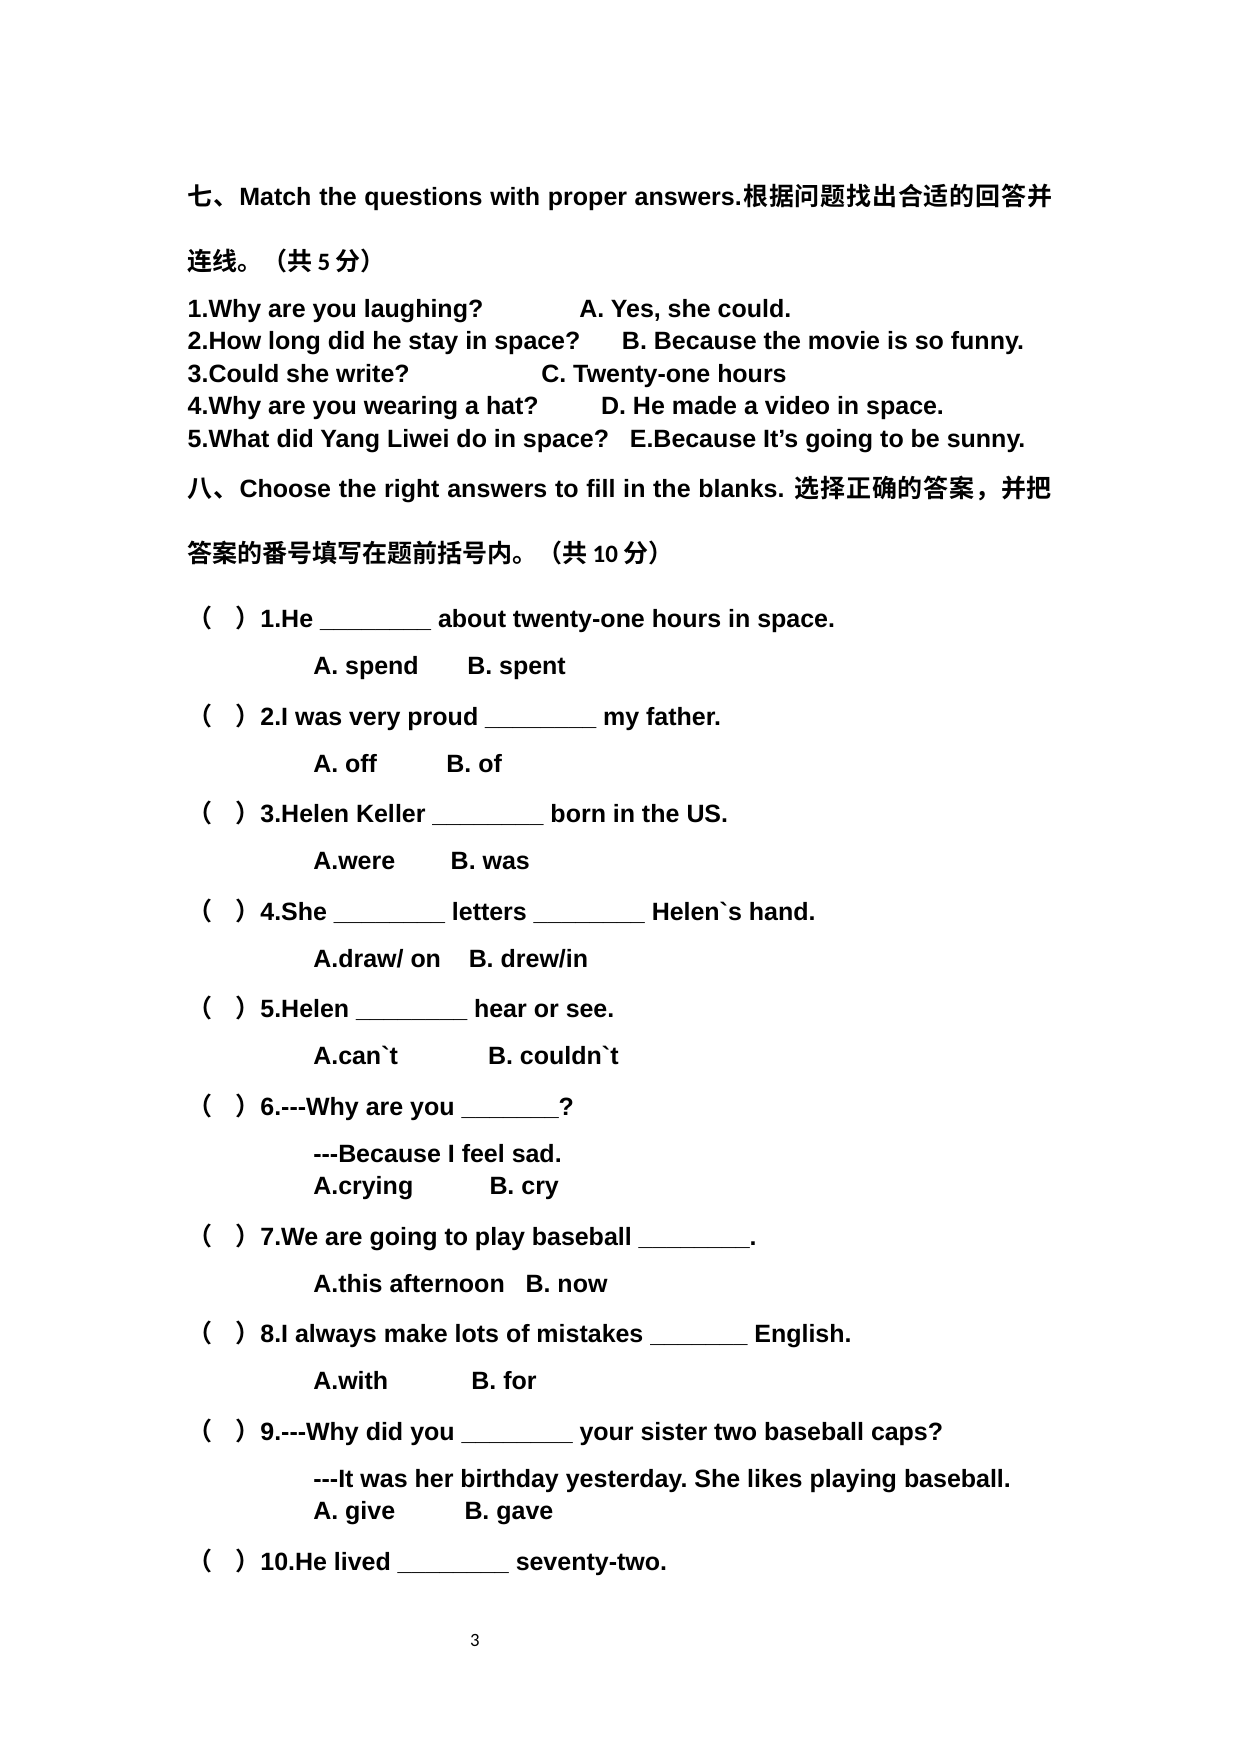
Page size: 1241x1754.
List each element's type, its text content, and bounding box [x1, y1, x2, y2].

list 2.How long did he stay in space? B. Because the movie is so funny. [187, 324, 1053, 357]
list A.can`t B. couldn`t [187, 1039, 1053, 1072]
list （ ）7.We are going to play baseball ________. [187, 1202, 1053, 1267]
list 4.Why are you wearing a hat? D. He made a video in space. [187, 389, 1053, 422]
list （ ）10.He lived ________ seventy-two. [187, 1527, 1053, 1592]
list （ ）5.Helen ________ hear or see. [187, 974, 1053, 1039]
list A. off B. of [187, 747, 1053, 779]
list （ ）8.I always make lots of mistakes _______ English. [187, 1299, 1053, 1364]
list ---It was her birthday yesterday. She likes playing baseball. [187, 1462, 1053, 1494]
list 3.Could she write? C. Twenty-one hours [187, 357, 1053, 389]
list （ ）1.He ________ about twenty-one hours in space. [187, 584, 1053, 649]
list A.were B. was [187, 844, 1053, 877]
list （ ）6.---Why are you _______? [187, 1072, 1053, 1137]
list 八、Choose the right answers to fill in the blanks. 选择正确的答案，并把答案的番号填写在题前括号内。（共10分） [187, 454, 1053, 584]
list 5.What did Yang Liwei do in space? E.Because It’s going to be sunny. [187, 422, 1053, 454]
list A.this afternoon B. now [187, 1267, 1053, 1299]
list （ ）4.She ________ letters ________ Helen`s hand. [187, 877, 1053, 942]
list A.crying B. cry [187, 1169, 1053, 1202]
list A.draw/ on B. drew/in [187, 942, 1053, 974]
list A.with B. for [187, 1364, 1053, 1397]
list 1.Why are you laughing? A. Yes, she could. [187, 292, 1053, 324]
list ---Because I feel sad. [187, 1137, 1053, 1169]
list （ ）2.I was very proud ________ my father. [187, 682, 1053, 747]
list A. give B. gave [187, 1494, 1053, 1527]
list 七、Match the questions with proper answers.根据问题找出合适的回答并连线。（共5分） [187, 162, 1053, 292]
list （ ）3.Helen Keller ________ born in the US. [187, 779, 1053, 844]
list A. spend B. spent [187, 649, 1053, 682]
list （ ）9.---Why did you ________ your sister two baseball caps? [187, 1397, 1053, 1462]
